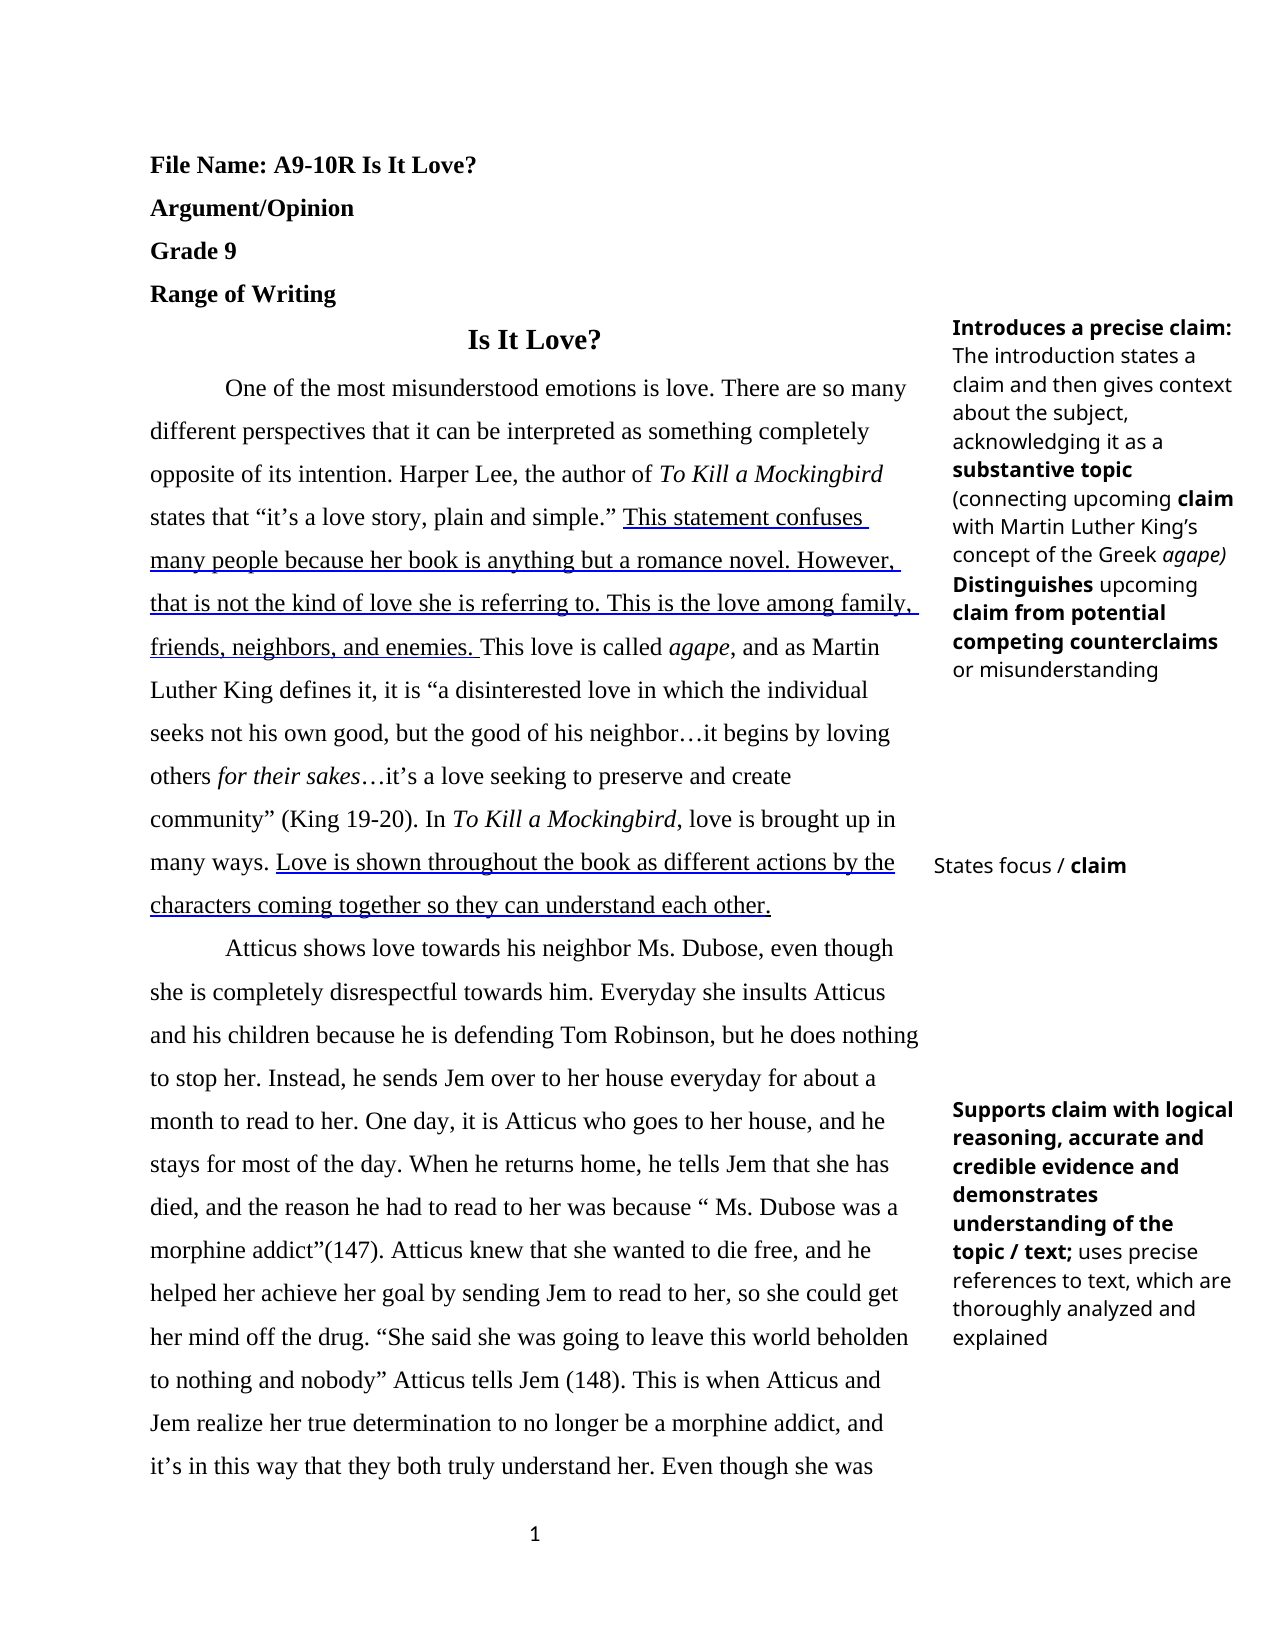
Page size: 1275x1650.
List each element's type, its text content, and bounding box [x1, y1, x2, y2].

text Grade 9 [150, 236, 919, 265]
text One of the most misunderstood emotions is love. There are so many different perspectives that it can be interpreted as something completely opposite of its intention. Harper Lee, the author of To Kill a Mockingbird states that “it’s a love story, plain and simple.” This statement confuses many people because her book is anything but a romance novel. However, that is not the kind of love she is referring to. This is the love among family, friends, neighbors, and enemies. This love is called agape, and as Martin Luther King defines it, it is “a disinterested love in which the individual seeks not his own good, but the good of his neighbor…it begins by loving others for their sakes…it’s a love seeking to preserve and create community” (King 19-20). In To Kill a Mockingbird, love is brought up in many ways. Love is shown throughout the book as different actions by the characters coming together so they can understand each other. [150, 615, 919, 919]
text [150, 933, 919, 1480]
text Range of Writing [150, 279, 919, 308]
text Is It Love? [150, 322, 919, 356]
text File Name: A9-10R Is It Love? [150, 150, 919, 179]
text Argument/Opinion [150, 193, 919, 222]
text One of the most misunderstood emotions is love. There are so many different perspectives that it can be interpreted as something completely opposite of its intention. Harper Lee, the author of To Kill a Mockingbird states that “it’s a love story, plain and simple.” This statement confuses many people because her book is anything but a romance novel. However, that is not the kind of love she is referring to. This is the love among family, friends, neighbors, and enemies. This love is called agape, and as Martin Luther King defines it, it is “a disinterested love in which the individual seeks not his own good, but the good of his neighbor…it begins by loving others for their sakes…it’s a love seeking to preserve and create community” (King 19-20). In To Kill a Mockingbird, love is brought up in many ways. Love is shown throughout the book as different actions by the characters coming together so they can understand each other. [150, 373, 919, 613]
